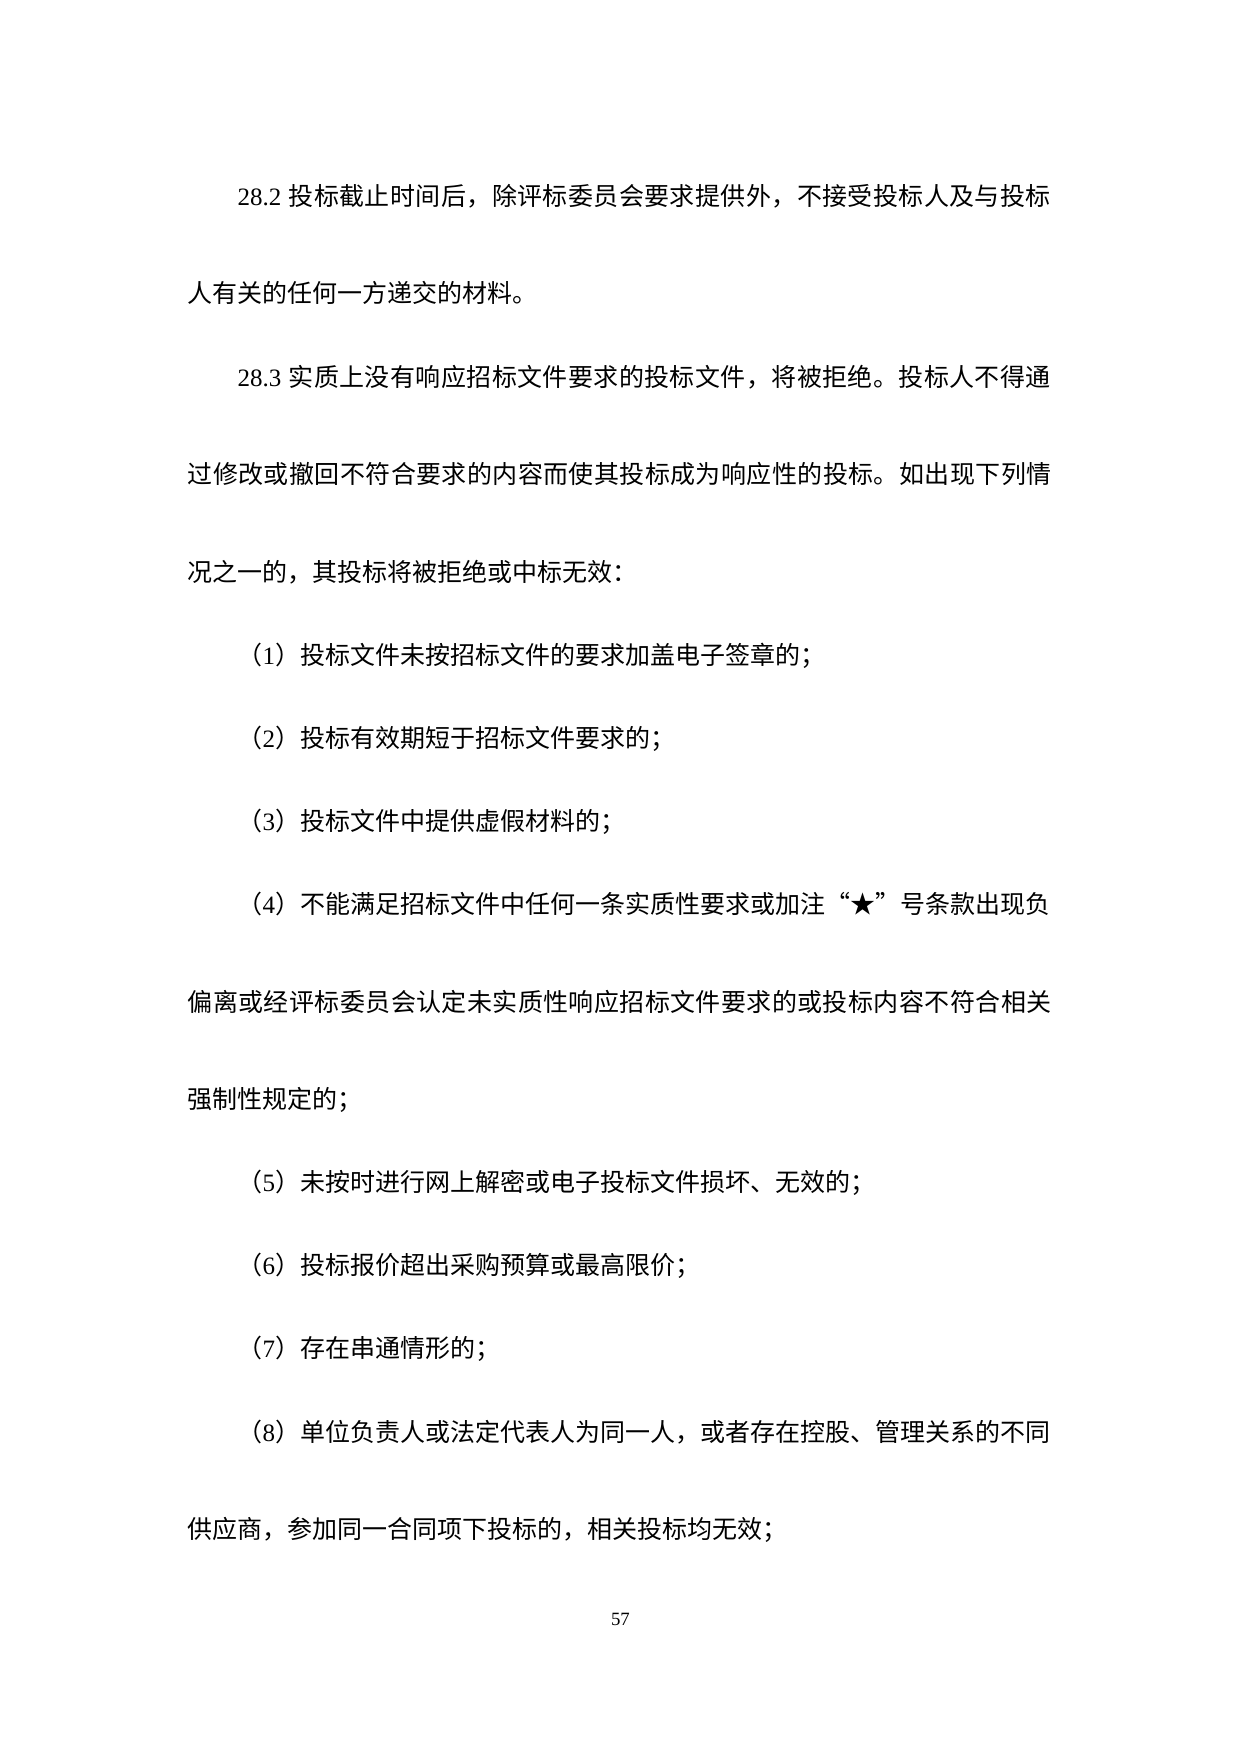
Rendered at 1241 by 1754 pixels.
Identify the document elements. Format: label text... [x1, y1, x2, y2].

text （2）投标有效期短于招标文件要求的； [187, 704, 1053, 769]
text 28.2 投标截止时间后，除评标委员会要求提供外，不接受投标人及与投标人有关的任何一方递交的材料。 [187, 162, 1053, 324]
text （4）不能满足招标文件中任何一条实质性要求或加注“★”号条款出现负偏离或经评标委员会认定未实质性响应招标文件要求的或投标内容不符合相关强制性规定的； [187, 870, 1053, 1130]
text 28.3 实质上没有响应招标文件要求的投标文件，将被拒绝。投标人不得通过修改或撤回不符合要求的内容而使其投标成为响应性的投标。如出现下列情况之一的，其投标将被拒绝或中标无效： [187, 343, 1053, 603]
text （3）投标文件中提供虚假材料的； [187, 787, 1053, 852]
text （5）未按时进行网上解密或电子投标文件损坏、无效的； [187, 1148, 1053, 1213]
text （8）单位负责人或法定代表人为同一人，或者存在控股、管理关系的不同供应商，参加同一合同项下投标的，相关投标均无效； [187, 1398, 1053, 1560]
text （7）存在串通情形的； [187, 1314, 1053, 1379]
text （1）投标文件未按招标文件的要求加盖电子签章的； [187, 621, 1053, 686]
text （6）投标报价超出采购预算或最高限价； [187, 1231, 1053, 1296]
